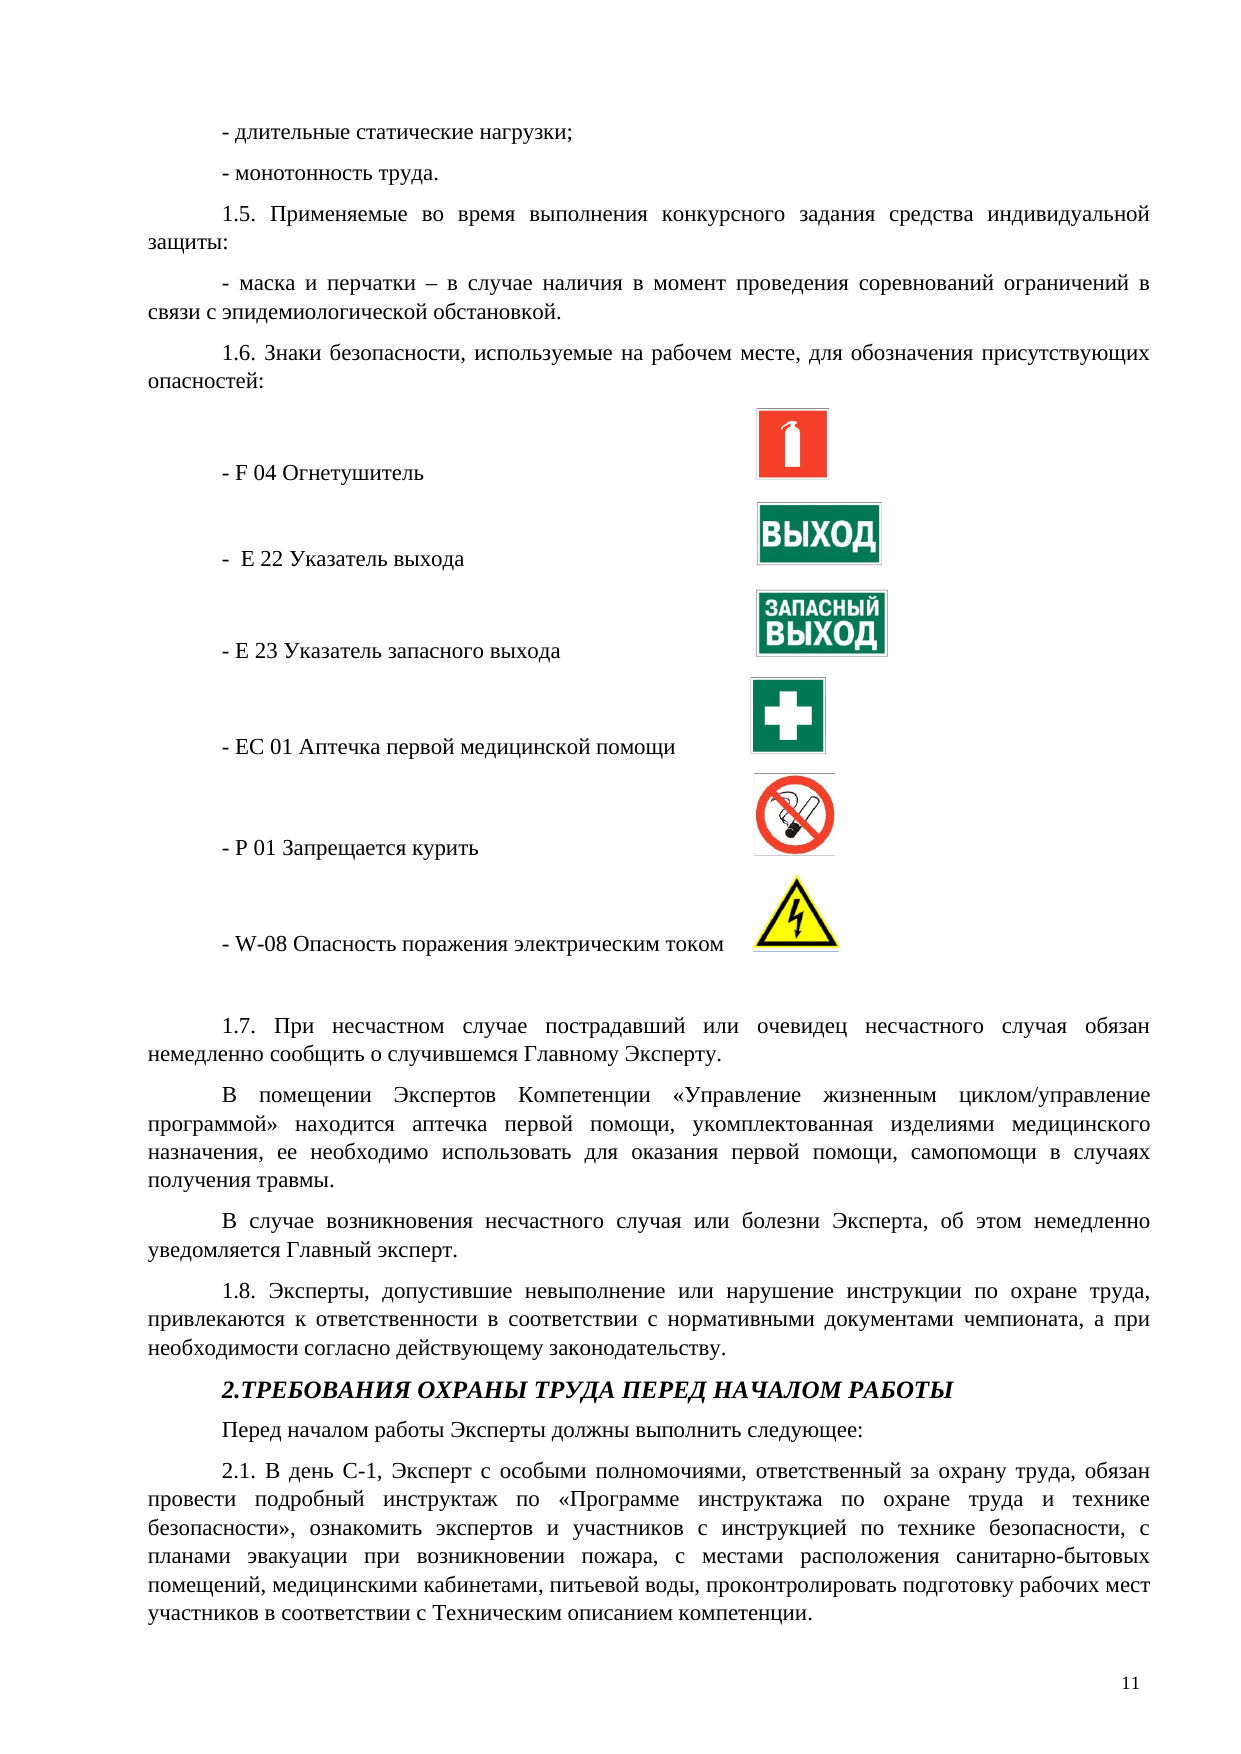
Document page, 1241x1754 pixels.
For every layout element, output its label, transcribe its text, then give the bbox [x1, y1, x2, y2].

text 2.1. В день С-1, Эксперт с особыми полномочиями, ответственный за охрану труда, обязан провести подробный инструктаж по «Программе инструктажа по охране труда и технике безопасности», ознакомить экспертов и участников с инструкцией по технике безопасности, с планами эвакуации при возникновении пожара, с местами расположения санитарно-бытовых помещений, медицинскими кабинетами, питьевой воды, проконтролировать подготовку рабочих мест участников в соответствии с Техническим описанием компетенции. [148, 1457, 1152, 1625]
picture [756, 408, 830, 480]
text - W-08 Опасность поражения электрическим током [148, 875, 1152, 956]
picture [750, 677, 827, 755]
text - F 04 Огнетушитель [148, 408, 1152, 485]
text 1.5. Применяемые во время выполнения конкурсного задания средства индивидуальной защиты: [148, 200, 1152, 255]
text - маска и перчатки – в случае наличия в момент проведения соревнований ограничений в связи с эпидемиологической обстановкой. [148, 269, 1152, 324]
text - E 22 Указатель выхода [148, 499, 1152, 572]
text Перед началом работы Эксперты должны выполнить следующее: [148, 1416, 1152, 1442]
picture [756, 499, 884, 567]
picture [753, 773, 835, 856]
text - монотонность труда. [148, 159, 1152, 185]
text 1.6. Знаки безопасности, используемые на рабочем месте, для обозначения присутствующих опасностей: [148, 339, 1152, 393]
picture [755, 586, 889, 659]
text - P 01 Запрещается курить [148, 774, 1152, 860]
text - E 23 Указатель запасного выхода [148, 586, 1152, 663]
text - EC 01 Аптечка первой медицинской помощи [148, 678, 1152, 759]
text - длительные статические нагрузки; [148, 118, 1152, 144]
text В помещении Экспертов Компетенции «Управление жизненным циклом/управление программой» находится аптечка первой помощи, укомплектованная изделиями медицинского назначения, ее необходимо использовать для оказания первой помощи, самопомощи в случаях получения травмы. [148, 1081, 1152, 1193]
text 1.7. При несчастном случае пострадавший или очевидец несчастного случая обязан немедленно сообщить о случившемся Главному Эксперту. [148, 1012, 1152, 1067]
picture [753, 874, 840, 952]
text 1.8. Эксперты, допустившие невыполнение или нарушение инструкции по охране труда, привлекаются к ответственности в соответствии с нормативными документами чемпионата, а при необходимости согласно действующему законодательству. [148, 1277, 1152, 1360]
subtitle 2.Требования охраны труда перед началом работы [148, 1375, 1152, 1403]
text В случае возникновения несчастного случая или болезни Эксперта, об этом немедленно уведомляется Главный эксперт. [148, 1207, 1152, 1262]
